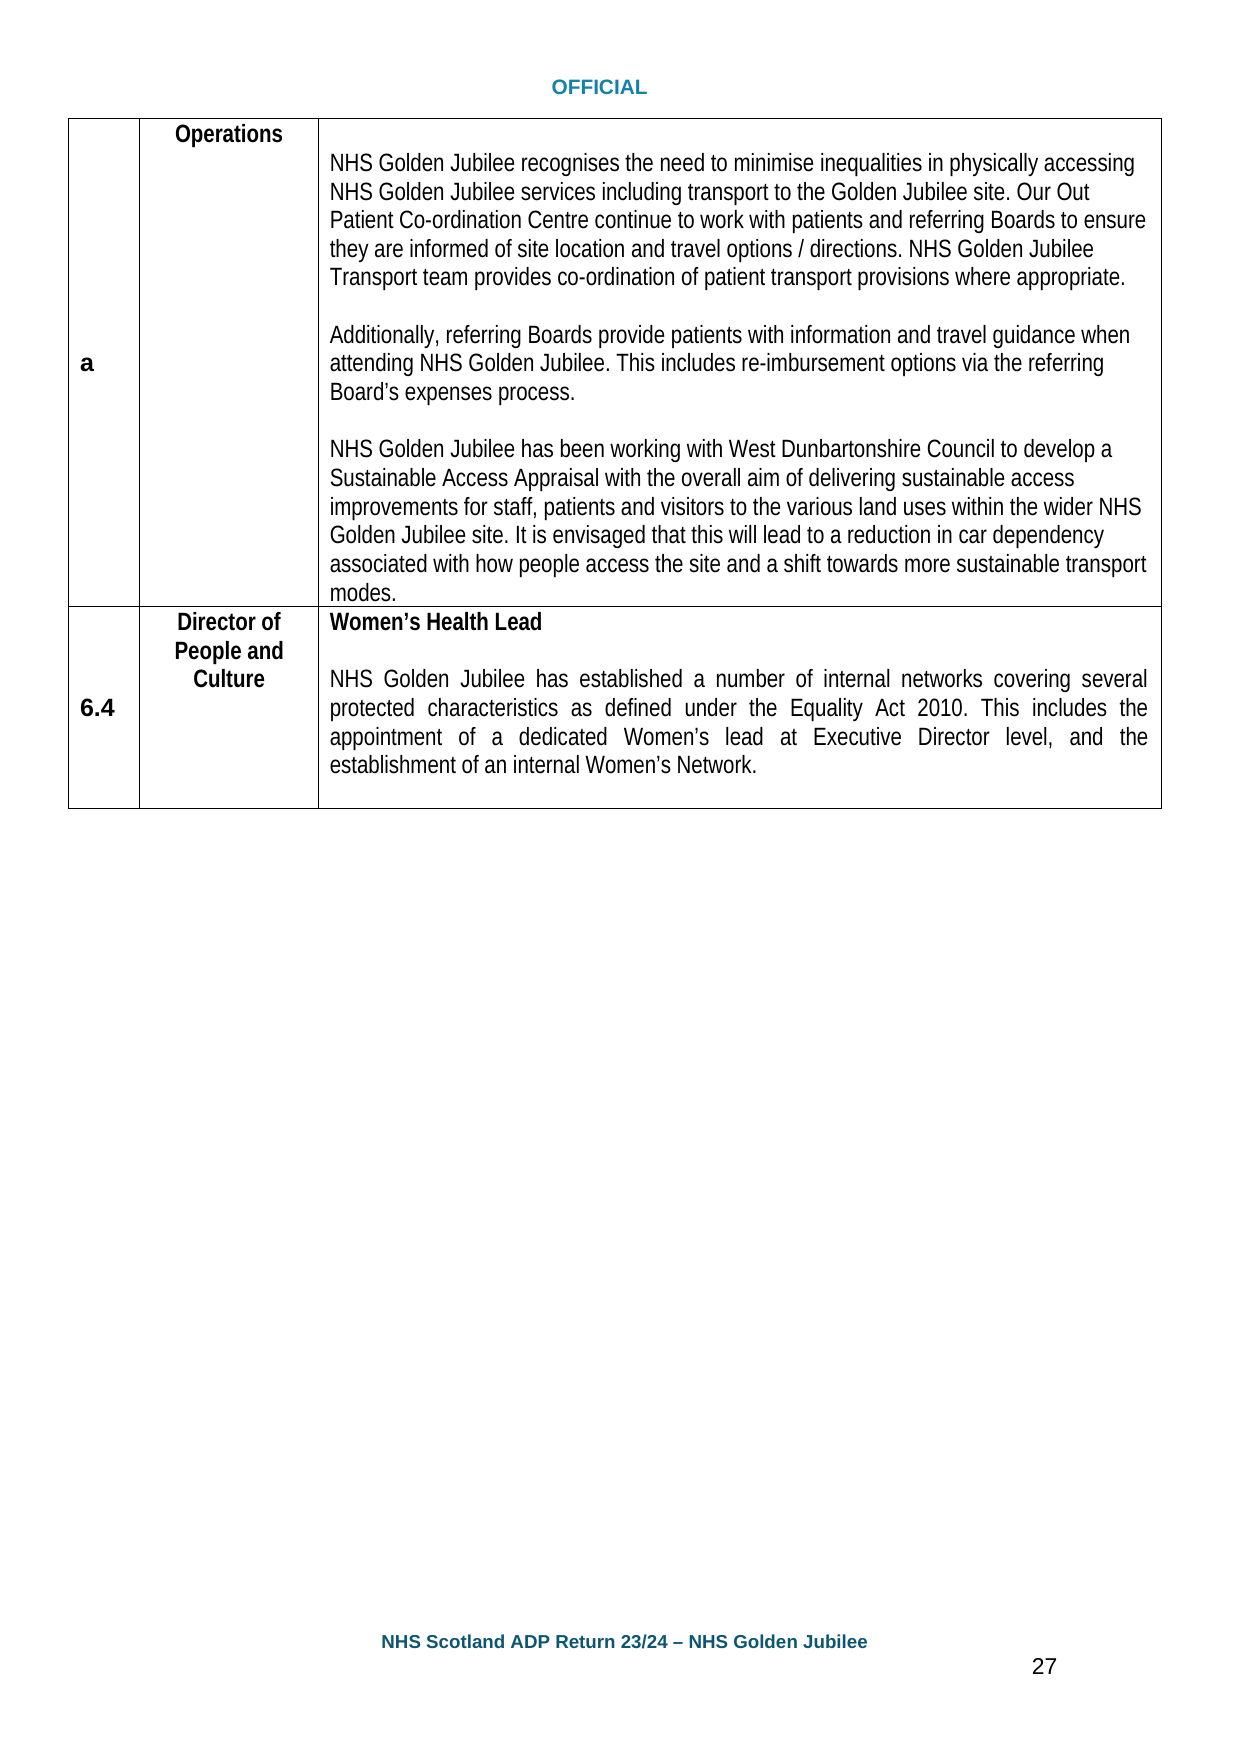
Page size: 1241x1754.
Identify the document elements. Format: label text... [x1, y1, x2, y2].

table_cell 6.4 [69, 607, 139, 808]
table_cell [140, 119, 318, 606]
table_cell 6.3a [69, 119, 139, 606]
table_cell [319, 119, 1161, 606]
table_cell Director of People and Culture [140, 607, 318, 808]
table_cell Women’s Health Lead NHS Golden Jubilee has established a number of internal networks covering several protected characteristics as defined under the Equality Act 2010. This includes the appointment of a dedicated Women’s lead at Executive Director level, and the establishment of an internal Women’s Network. [319, 607, 1161, 808]
